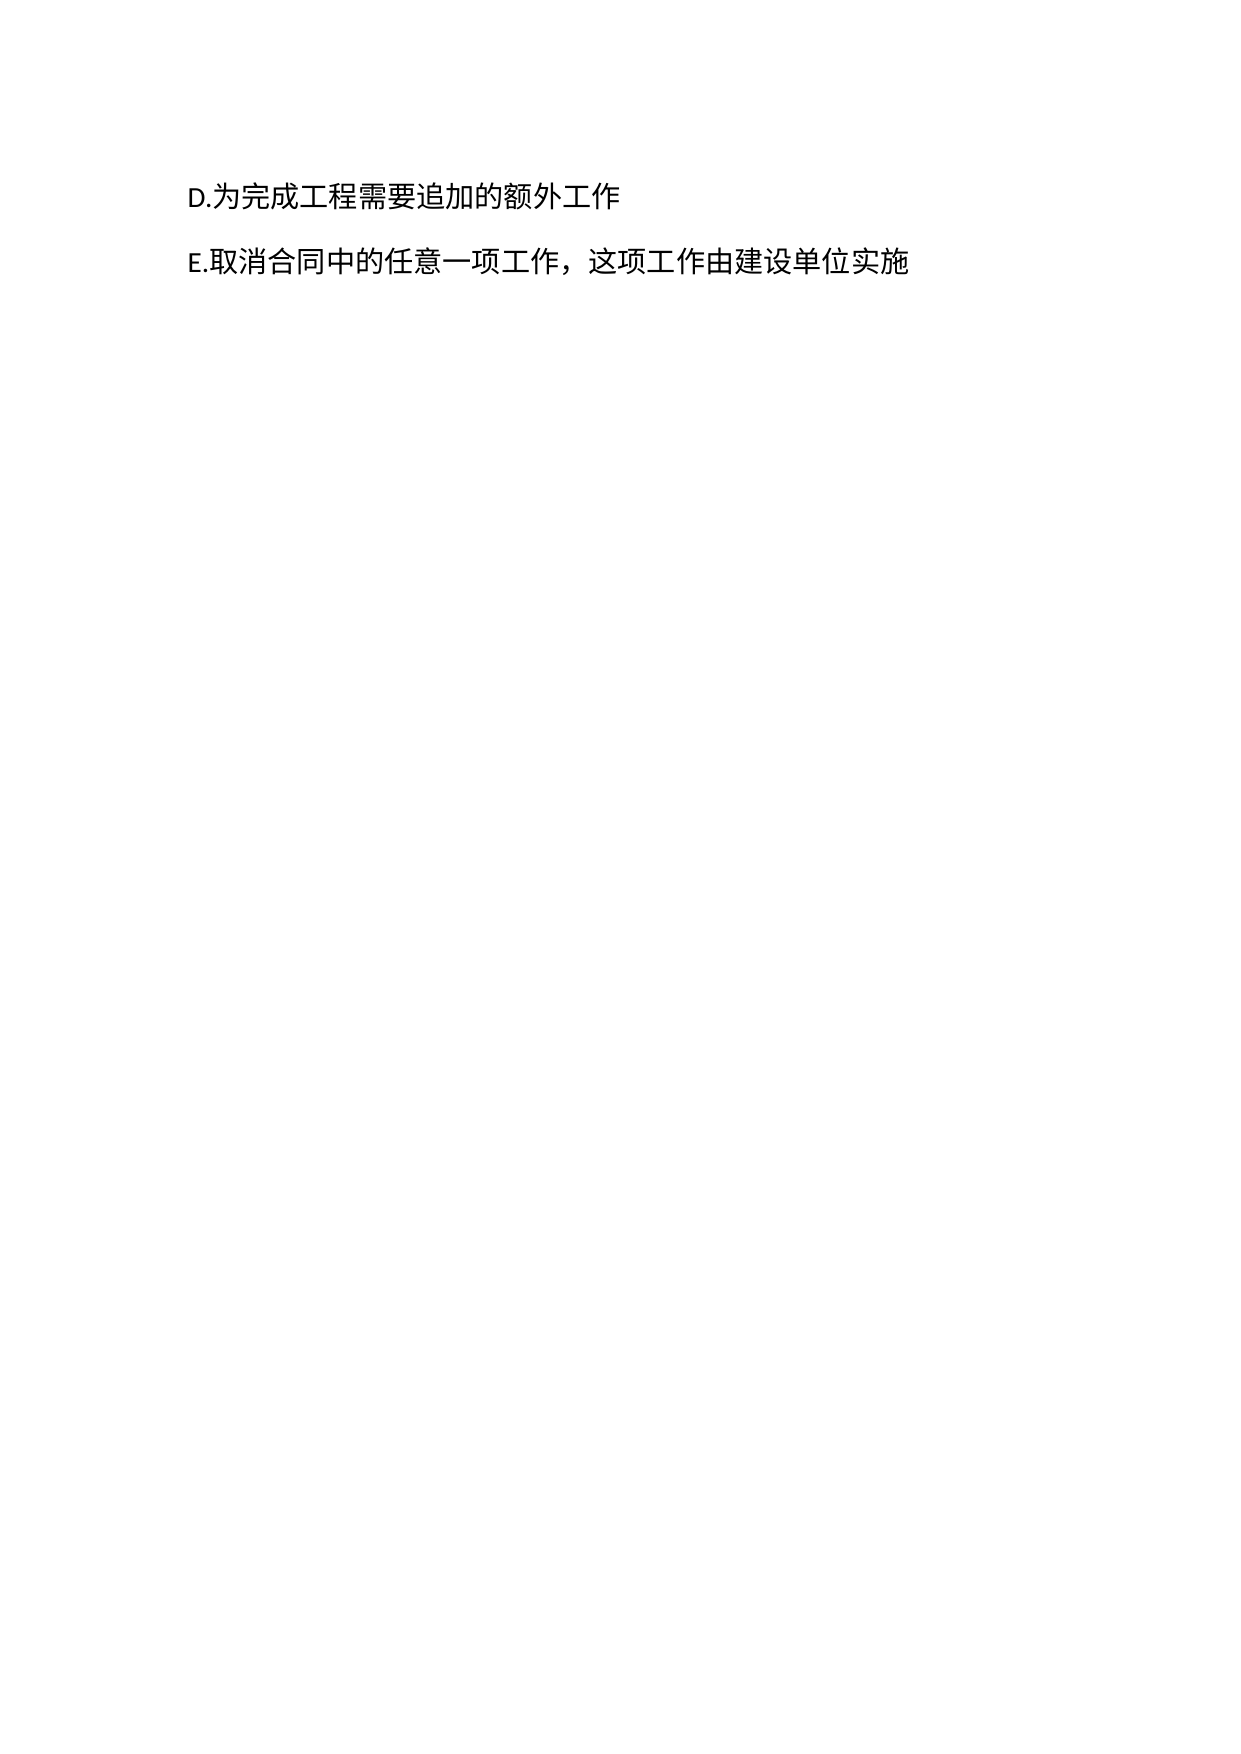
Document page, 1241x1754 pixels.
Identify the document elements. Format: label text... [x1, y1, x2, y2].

text D.为完成工程需要追加的额外工作 [187, 162, 1053, 227]
text E.取消合同中的任意一项工作，这项工作由建设单位实施 [187, 227, 1053, 292]
